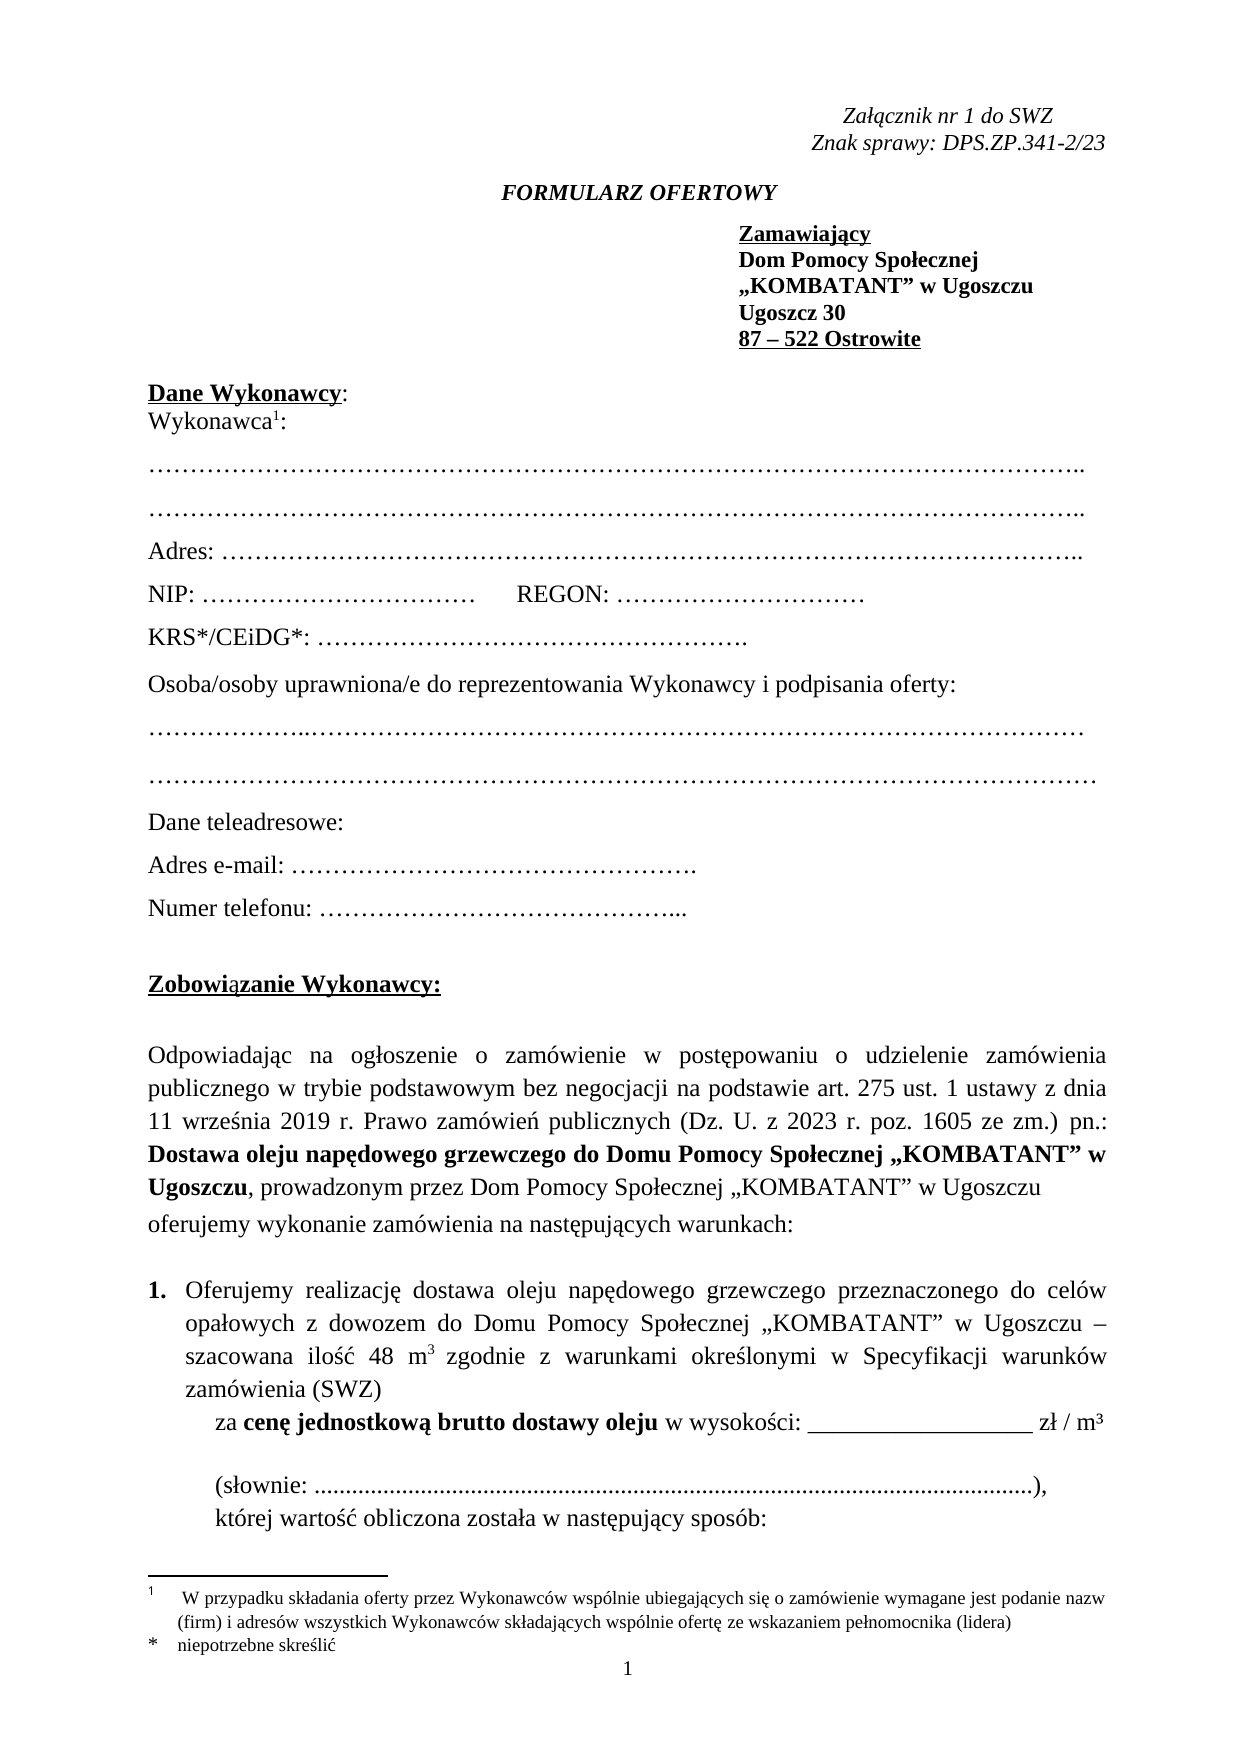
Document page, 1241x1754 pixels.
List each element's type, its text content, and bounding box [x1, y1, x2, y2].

text Dom Pomocy Społecznej [148, 246, 1107, 272]
text Osoba/osoby uprawniona/e do reprezentowania Wykonawcy i podpisania oferty: [148, 669, 1107, 698]
text NIP: …………………………… REGON: ………………………… [148, 579, 1107, 608]
text Adres: ………………………………………………………………………………………….. [148, 536, 1107, 564]
text ………………………………………………………………………………………………….. [148, 493, 1107, 521]
text Ugoszcz 30 [148, 299, 1107, 325]
list Oferujemy realizację dostawa oleju napędowego grzewczego przeznaczonego do celów opałowych z dowozem do Domu Pomocy Społecznej „KOMBATANT” w Ugoszczu – szacowana ilość 48 m3 zgodnie z warunkami określonymi w Specyfikacji warunków zamówienia (SWZ) [148, 1275, 1107, 1403]
text 87 – 522 Ostrowite [148, 325, 1107, 351]
text której wartość obliczona została w następujący sposób: [148, 1503, 1107, 1532]
text Zamawiający [148, 219, 1107, 246]
text oferujemy wykonanie zamówienia na następujących warunkach: [148, 1209, 1107, 1238]
text „KOMBATANT” w Ugoszczu [148, 272, 1107, 299]
text Zobowiązanie Wykonawcy: [148, 969, 1107, 998]
text Wykonawca: [148, 406, 1107, 435]
text …………………………………………………………………………………………………… [148, 760, 1107, 788]
text ………………..………………………………………………………………………………… [148, 712, 1107, 741]
text Dane Wykonawcy: [148, 378, 1107, 406]
text Odpowiadając na ogłoszenie o zamówienie w postępowaniu o udzielenie zamówienia publicznego w trybie podstawowym bez negocjacji na podstawie art. 275 ust. 1 ustawy z dnia 11 września 2019 r. Prawo zamówień publicznych (Dz. U. z 2023 r. poz. 1605 ze zm.) pn.: Dostawa oleju napędowego grzewczego do Domu Pomocy Społecznej „KOMBATANT” w Ugoszczu, prowadzonym przez Dom Pomocy Społecznej „KOMBATANT” w Ugoszczu [148, 1040, 1107, 1201]
text za cenę jednostkową brutto dostawy oleju w wysokości: __________________ zł / m³ [192, 1407, 1107, 1436]
text (słownie: ...................................................................................................................), [148, 1470, 1107, 1499]
text Dane teleadresowe: [148, 807, 1107, 836]
text Numer telefonu: ……………………………………... [148, 893, 1107, 922]
text Adres e-mail: …………………………………………. [148, 850, 1107, 879]
text ………………………………………………………………………………………………….. [148, 449, 1107, 478]
table_cell FORMULARZ OFERTOWY [159, 170, 1119, 219]
table_header Załącznik nr 1 do SWZ Znak sprawy: DPS.ZP.341-2/23 [159, 103, 1119, 169]
text KRS*/CEiDG*: ……………………………………………. [148, 622, 1107, 651]
